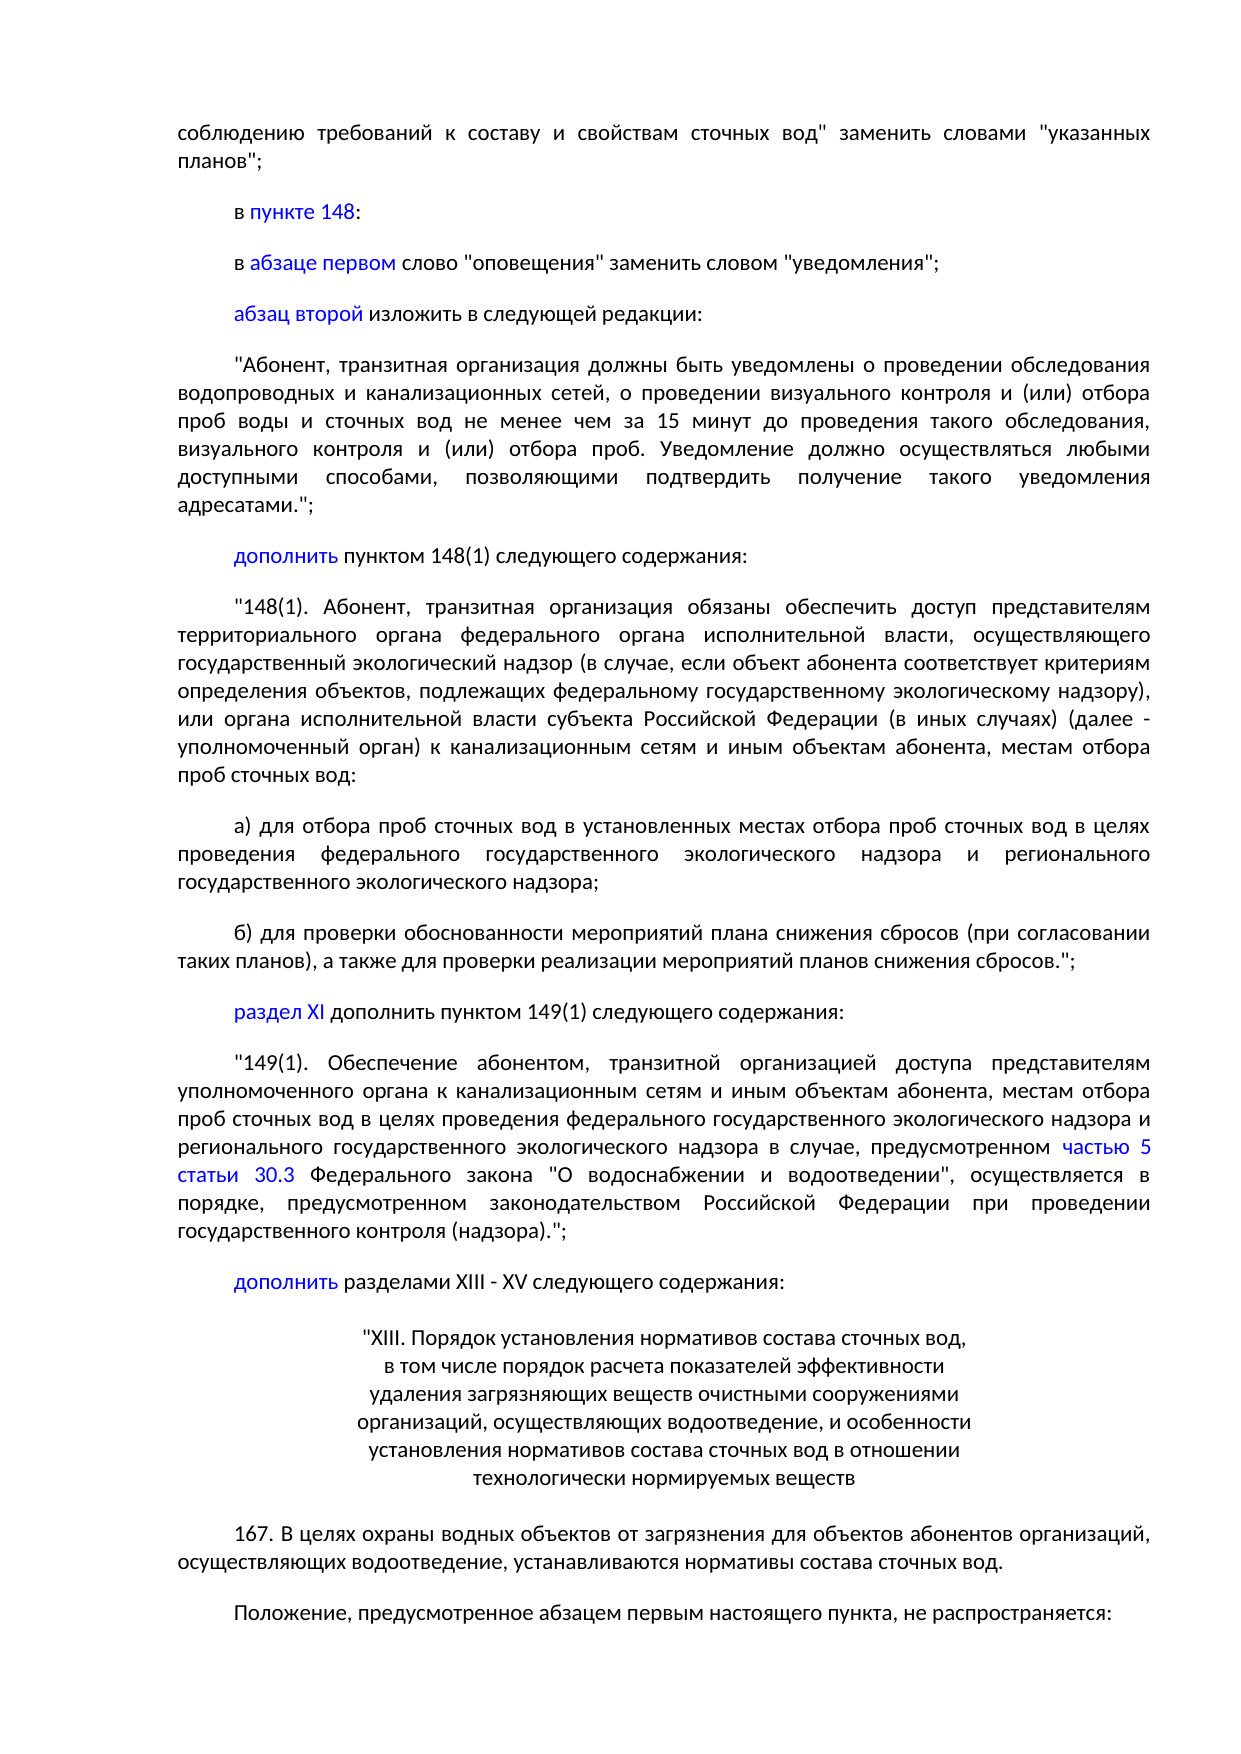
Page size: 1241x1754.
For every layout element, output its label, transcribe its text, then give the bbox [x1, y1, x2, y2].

text в том числе порядок расчета показателей эффективности [177, 1351, 1152, 1379]
text установления нормативов состава сточных вод в отношении [177, 1435, 1152, 1463]
text технологически нормируемых веществ [177, 1463, 1152, 1491]
text б) для проверки обоснованности мероприятий плана снижения сбросов (при согласовании таких планов), а также для проверки реализации мероприятий планов снижения сбросов."; [177, 918, 1152, 974]
text абзац второй изложить в следующей редакции: [177, 299, 1152, 327]
text удаления загрязняющих веществ очистными сооружениями [177, 1379, 1152, 1407]
text "XIII. Порядок установления нормативов состава сточных вод, [177, 1323, 1152, 1351]
text "149(1). Обеспечение абонентом, транзитной организацией доступа представителям уполномоченного органа к канализационным сетям и иным объектам абонента, местам отбора проб сточных вод в целях проведения федерального государственного экологического надзора и регионального государственного экологического надзора в случае, предусмотренном частью 5 статьи 30.3 Федерального закона "О водоснабжении и водоотведении", осуществляется в порядке, предусмотренном законодательством Российской Федерации при проведении государственного контроля (надзора)."; [177, 1048, 1152, 1244]
text "Абонент, транзитная организация должны быть уведомлены о проведении обследования водопроводных и канализационных сетей, о проведении визуального контроля и (или) отбора проб воды и сточных вод не менее чем за 15 минут до проведения такого обследования, визуального контроля и (или) отбора проб. Уведомление должно осуществляться любыми доступными способами, позволяющими подтвердить получение такого уведомления адресатами."; [177, 350, 1152, 518]
text дополнить пунктом 148(1) следующего содержания: [177, 541, 1152, 569]
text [177, 118, 1152, 174]
text организаций, осуществляющих водоотведение, и особенности [177, 1407, 1152, 1435]
text 167. В целях охраны водных объектов от загрязнения для объектов абонентов организаций, осуществляющих водоотведение, устанавливаются нормативы состава сточных вод. [177, 1519, 1152, 1575]
text Положение, предусмотренное абзацем первым настоящего пункта, не распространяется: [177, 1598, 1152, 1626]
text а) для отбора проб сточных вод в установленных местах отбора проб сточных вод в целях проведения федерального государственного экологического надзора и регионального государственного экологического надзора; [177, 811, 1152, 895]
text в абзаце первом слово "оповещения" заменить словом "уведомления"; [177, 248, 1152, 276]
text раздел XI дополнить пунктом 149(1) следующего содержания: [177, 997, 1152, 1025]
text дополнить разделами XIII - XV следующего содержания: [177, 1267, 1152, 1295]
text в пункте 148: [177, 197, 1152, 225]
text "148(1). Абонент, транзитная организация обязаны обеспечить доступ представителям территориального органа федерального органа исполнительной власти, осуществляющего государственный экологический надзор (в случае, если объект абонента соответствует критериям определения объектов, подлежащих федеральному государственному экологическому надзору), или органа исполнительной власти субъекта Российской Федерации (в иных случаях) (далее - уполномоченный орган) к канализационным сетям и иным объектам абонента, местам отбора проб сточных вод: [177, 592, 1152, 788]
